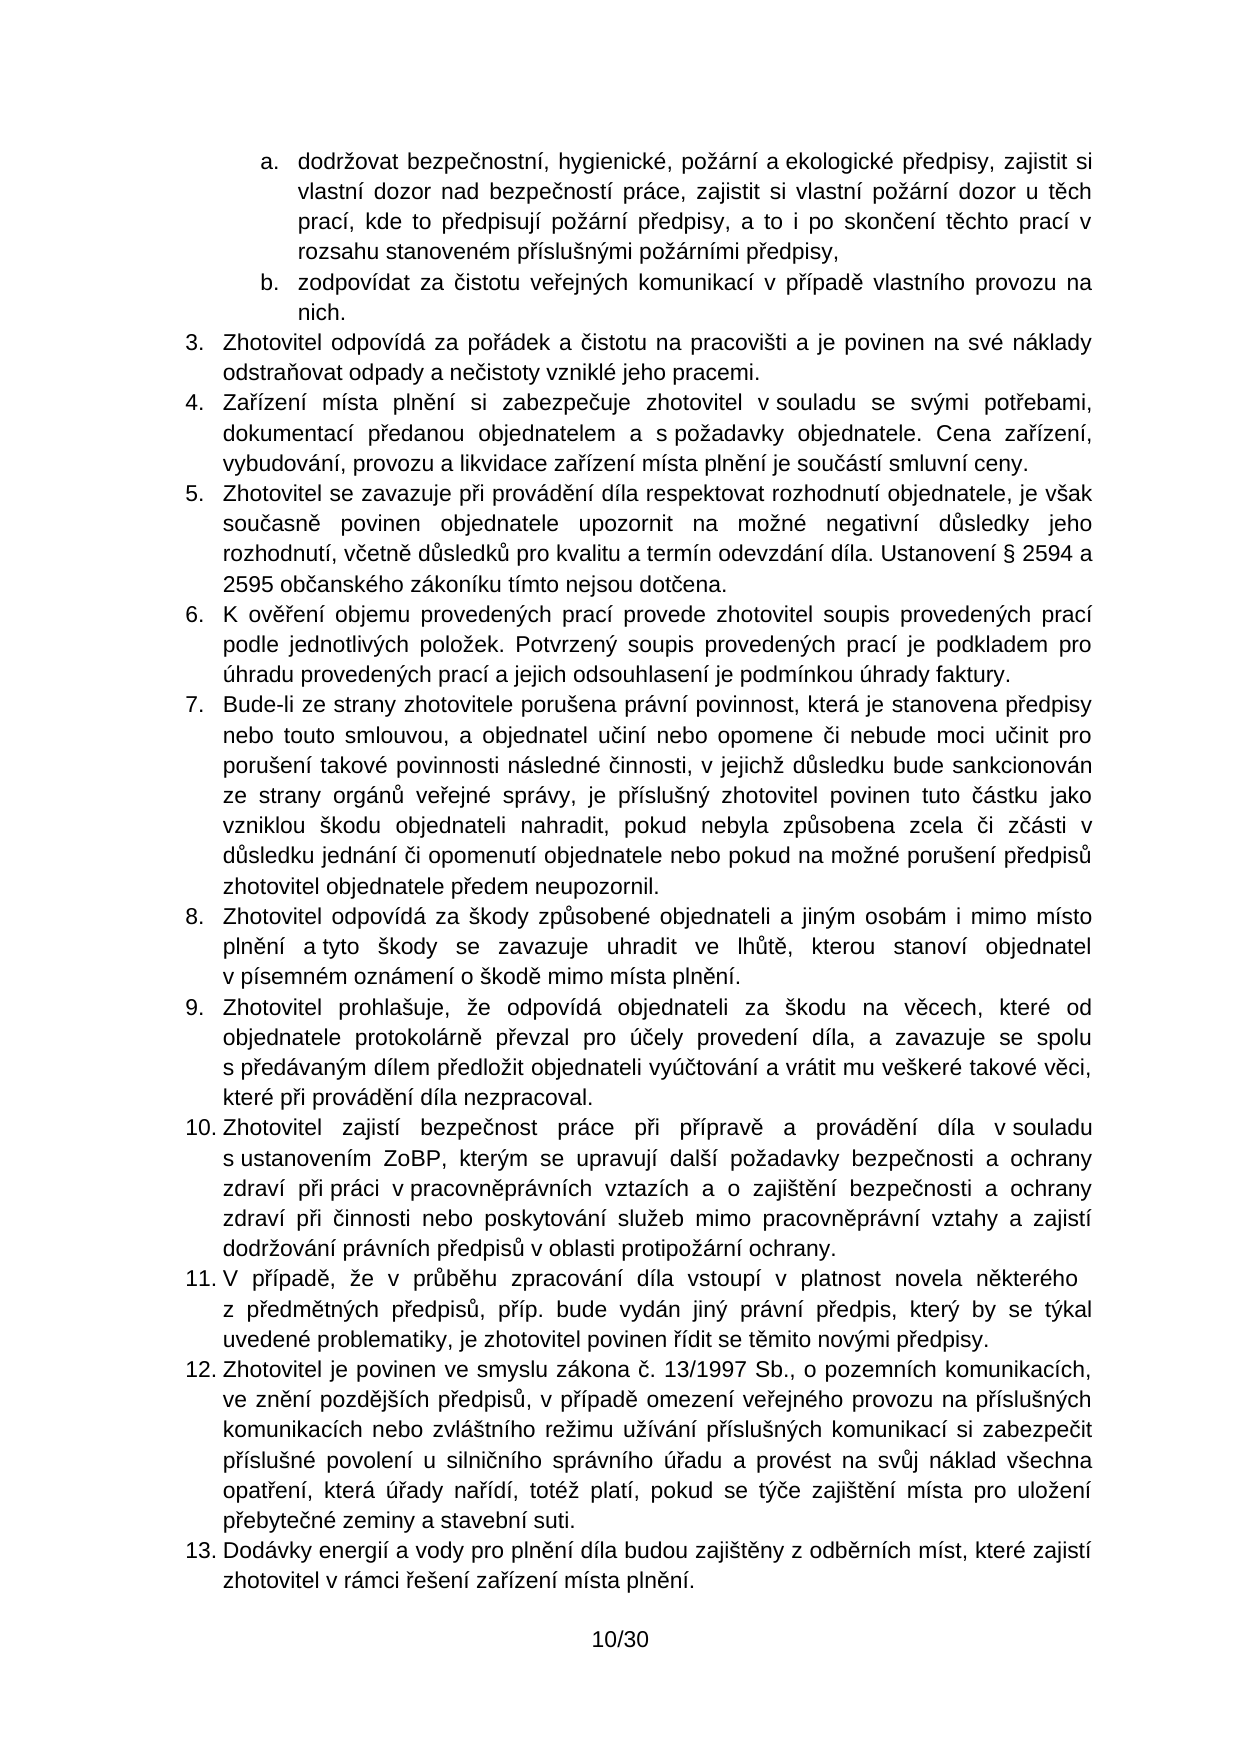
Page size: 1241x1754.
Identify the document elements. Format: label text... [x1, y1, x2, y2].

list V případě, že v průběhu zpracování díla vstoupí v platnost novela některého z předmětných předpisů, příp. bude vydán jiný právní předpis, který by se týkal uvedené problematiky, je zhotovitel povinen řídit se těmito novými předpisy. [185, 1265, 1093, 1352]
list Zhotovitel je povinen ve smyslu zákona č. 13/1997 Sb., o pozemních komunikacích, ve znění pozdějších předpisů, v případě omezení veřejného provozu na příslušných komunikacích nebo zvláštního režimu užívání příslušných komunikací si zabezpečit příslušné povolení u silničního správního úřadu a provést na svůj náklad všechna opatření, která úřady nařídí, totéž platí, pokud se týče zajištění místa pro uložení přebytečné zeminy a stavební suti. [185, 1356, 1093, 1533]
list Zařízení místa plnění si zabezpečuje zhotovitel v souladu se svými potřebami, dokumentací předanou objednatelem a s požadavky objednatele. Cena zařízení, vybudování, provozu a likvidace zařízení místa plnění je součástí smluvní ceny. [185, 389, 1093, 476]
list dodržovat bezpečnostní, hygienické, požární a ekologické předpisy, zajistit si vlastní dozor nad bezpečností práce, zajistit si vlastní požární dozor u těch prací, kde to předpisují požární předpisy, a to i po skončení těchto prací v rozsahu stanoveném příslušnými požárními předpisy, [260, 148, 1093, 264]
list Zhotovitel se zavazuje při provádění díla respektovat rozhodnutí objednatele, je však současně povinen objednatele upozornit na možné negativní důsledky jeho rozhodnutí, včetně důsledků pro kvalitu a termín odevzdání díla. Ustanovení § 2594 a 2595 občanského zákoníku tímto nejsou dotčena. [185, 480, 1093, 597]
list Dodávky energií a vody pro plnění díla budou zajištěny z odběrních míst, které zajistí zhotovitel v rámci řešení zařízení místa plnění. [185, 1537, 1093, 1594]
list K ověření objemu provedených prací provede zhotovitel soupis provedených prací podle jednotlivých položek. Potvrzený soupis provedených prací je podkladem pro úhradu provedených prací a jejich odsouhlasení je podmínkou úhrady faktury. [185, 601, 1093, 687]
list Zhotovitel prohlašuje, že odpovídá objednateli za škodu na věcech, které od objednatele protokolárně převzal pro účely provedení díla, a zavazuje se spolu s předávaným dílem předložit objednateli vyúčtování a vrátit mu veškeré takové věci, které při provádění díla nezpracoval. [185, 993, 1093, 1110]
list Zhotovitel zajistí bezpečnost práce při přípravě a provádění díla v souladu s ustanovením ZoBP, kterým se upravují další požadavky bezpečnosti a ochrany zdraví při práci v pracovněprávních vztazích a o zajištění bezpečnosti a ochrany zdraví při činnosti nebo poskytování služeb mimo pracovněprávní vztahy a zajistí dodržování právních předpisů v oblasti protipožární ochrany. [185, 1114, 1093, 1261]
list Bude-li ze strany zhotovitele porušena právní povinnost, která je stanovena předpisy nebo touto smlouvou, a objednatel učiní nebo opomene či nebude moci učinit pro porušení takové povinnosti následné činnosti, v jejichž důsledku bude sankcionován ze strany orgánů veřejné správy, je příslušný zhotovitel povinen tuto částku jako vzniklou škodu objednateli nahradit, pokud nebyla způsobena zcela či zčásti v důsledku jednání či opomenutí objednatele nebo pokud na možné porušení předpisů zhotovitel objednatele předem neupozornil. [185, 691, 1093, 899]
list zodpovídat za čistotu veřejných komunikací v případě vlastního provozu na nich. [260, 268, 1093, 325]
list Zhotovitel odpovídá za škody způsobené objednateli a jiným osobám i mimo místo plnění a tyto škody se zavazuje uhradit ve lhůtě, kterou stanoví objednatel v písemném oznámení o škodě mimo místa plnění. [185, 903, 1093, 989]
list Zhotovitel odpovídá za pořádek a čistotu na pracovišti a je povinen na své náklady odstraňovat odpady a nečistoty vzniklé jeho pracemi. [185, 329, 1093, 385]
